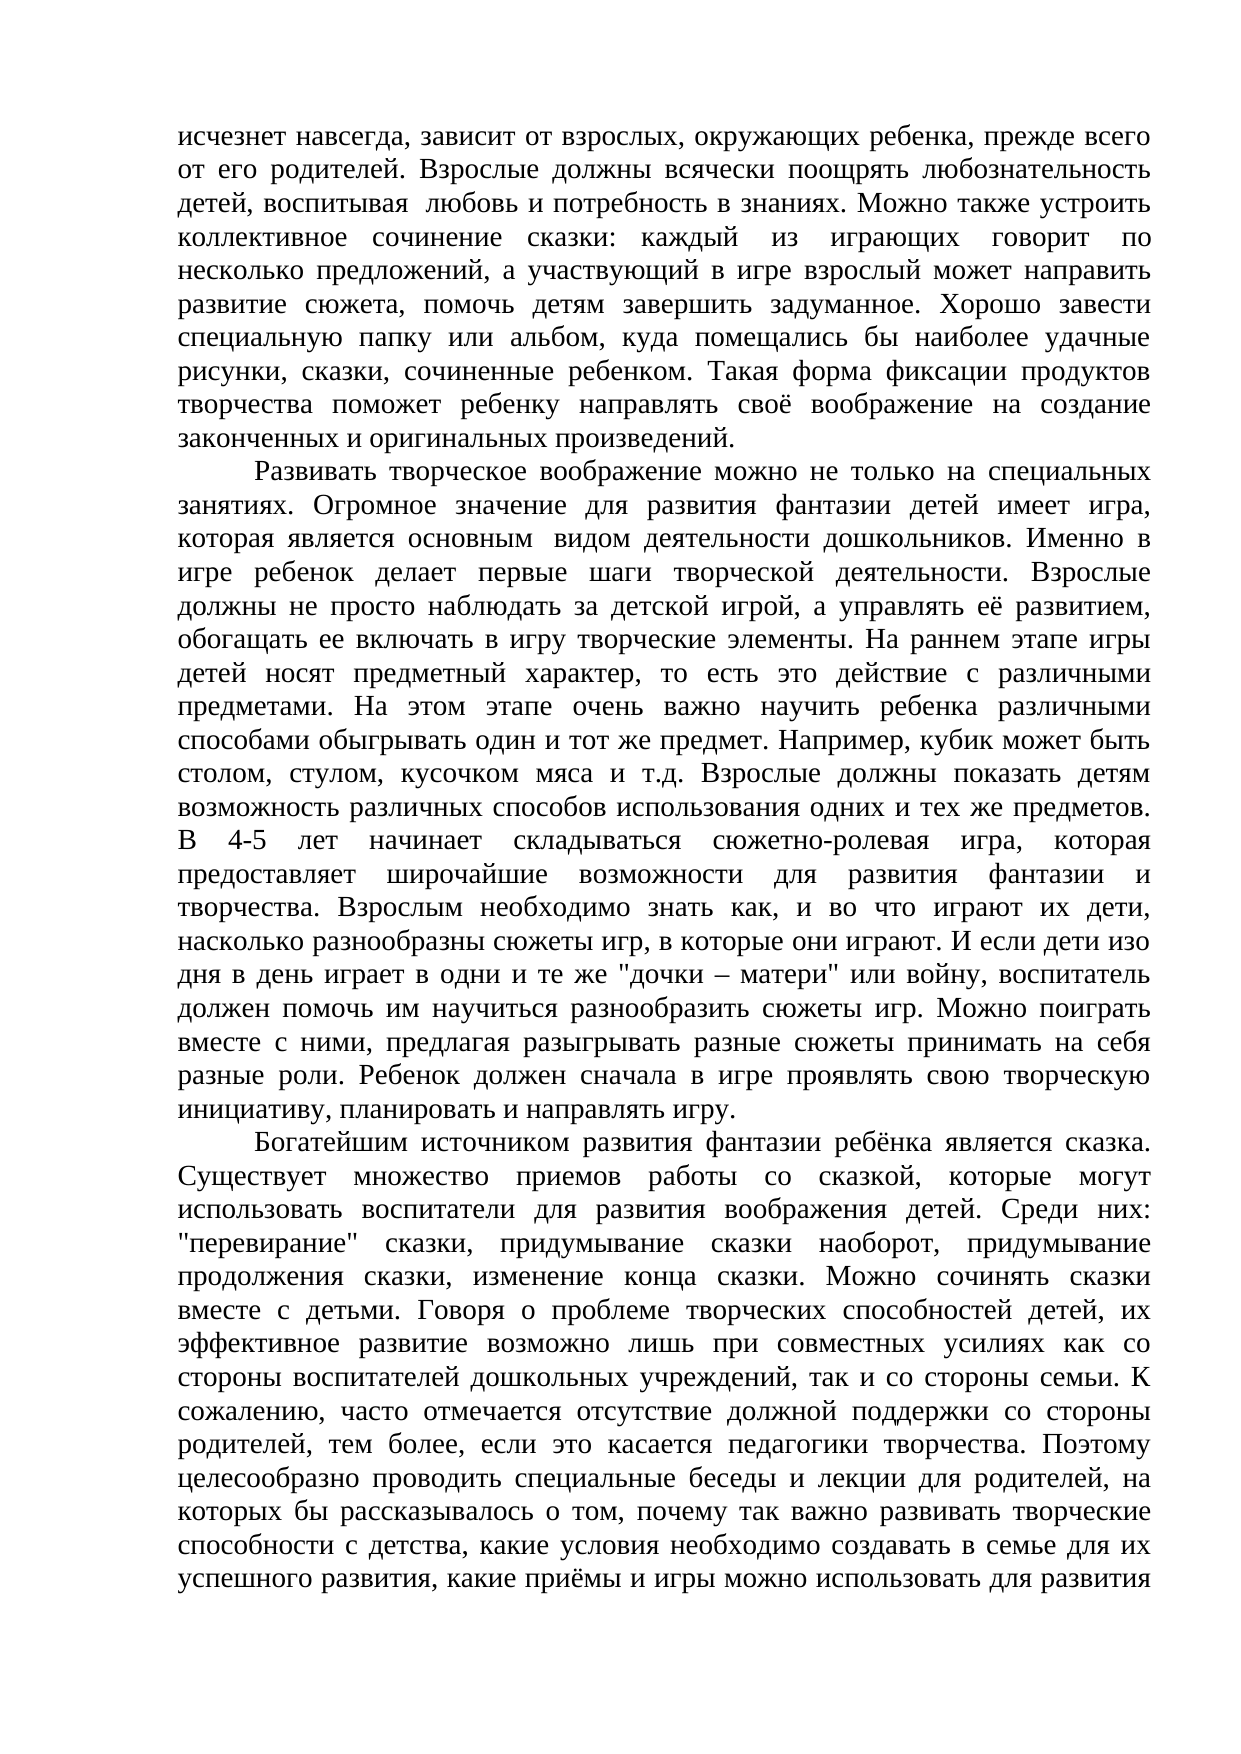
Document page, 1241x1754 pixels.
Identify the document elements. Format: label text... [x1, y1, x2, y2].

text Развивать творческое воображение можно не только на специальных занятиях. Огромное значение для развития фантазии детей имеет игра, которая является основным видом деятельности дошкольников. Именно в игре ребенок делает первые шаги творческой деятельности. Взрослые должны не просто наблюдать за детской игрой, а управлять её развитием, обогащать ее включать в игру творческие элементы. На раннем этапе игры детей носят предметный характер, то есть это действие с различными предметами. На этом этапе очень важно научить ребенка различными способами обыгрывать один и тот же предмет. Например, кубик может быть столом, стулом, кусочком мяса и т.д. Взрослые должны показать детям возможность различных способов использования одних и тех же предметов. В 4-5 лет начинает складываться сюжетно-ролевая игра, которая предоставляет широчайшие возможности для развития фантазии и творчества. Взрослым необходимо знать как, и во что играют их дети, насколько разнообразны сюжеты игр, в которые они играют. И если дети изо дня в день играет в одни и те же "дочки – матери" или войну, воспитатель должен помочь им научиться разнообразить сюжеты игр. Можно поиграть вместе с ними, предлагая разыгрывать разные сюжеты принимать на себя разные роли. Ребенок должен сначала в игре проявлять свою творческую инициативу, планировать и направлять игру. [177, 453, 1152, 1124]
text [177, 1124, 1152, 1594]
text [177, 118, 1152, 453]
